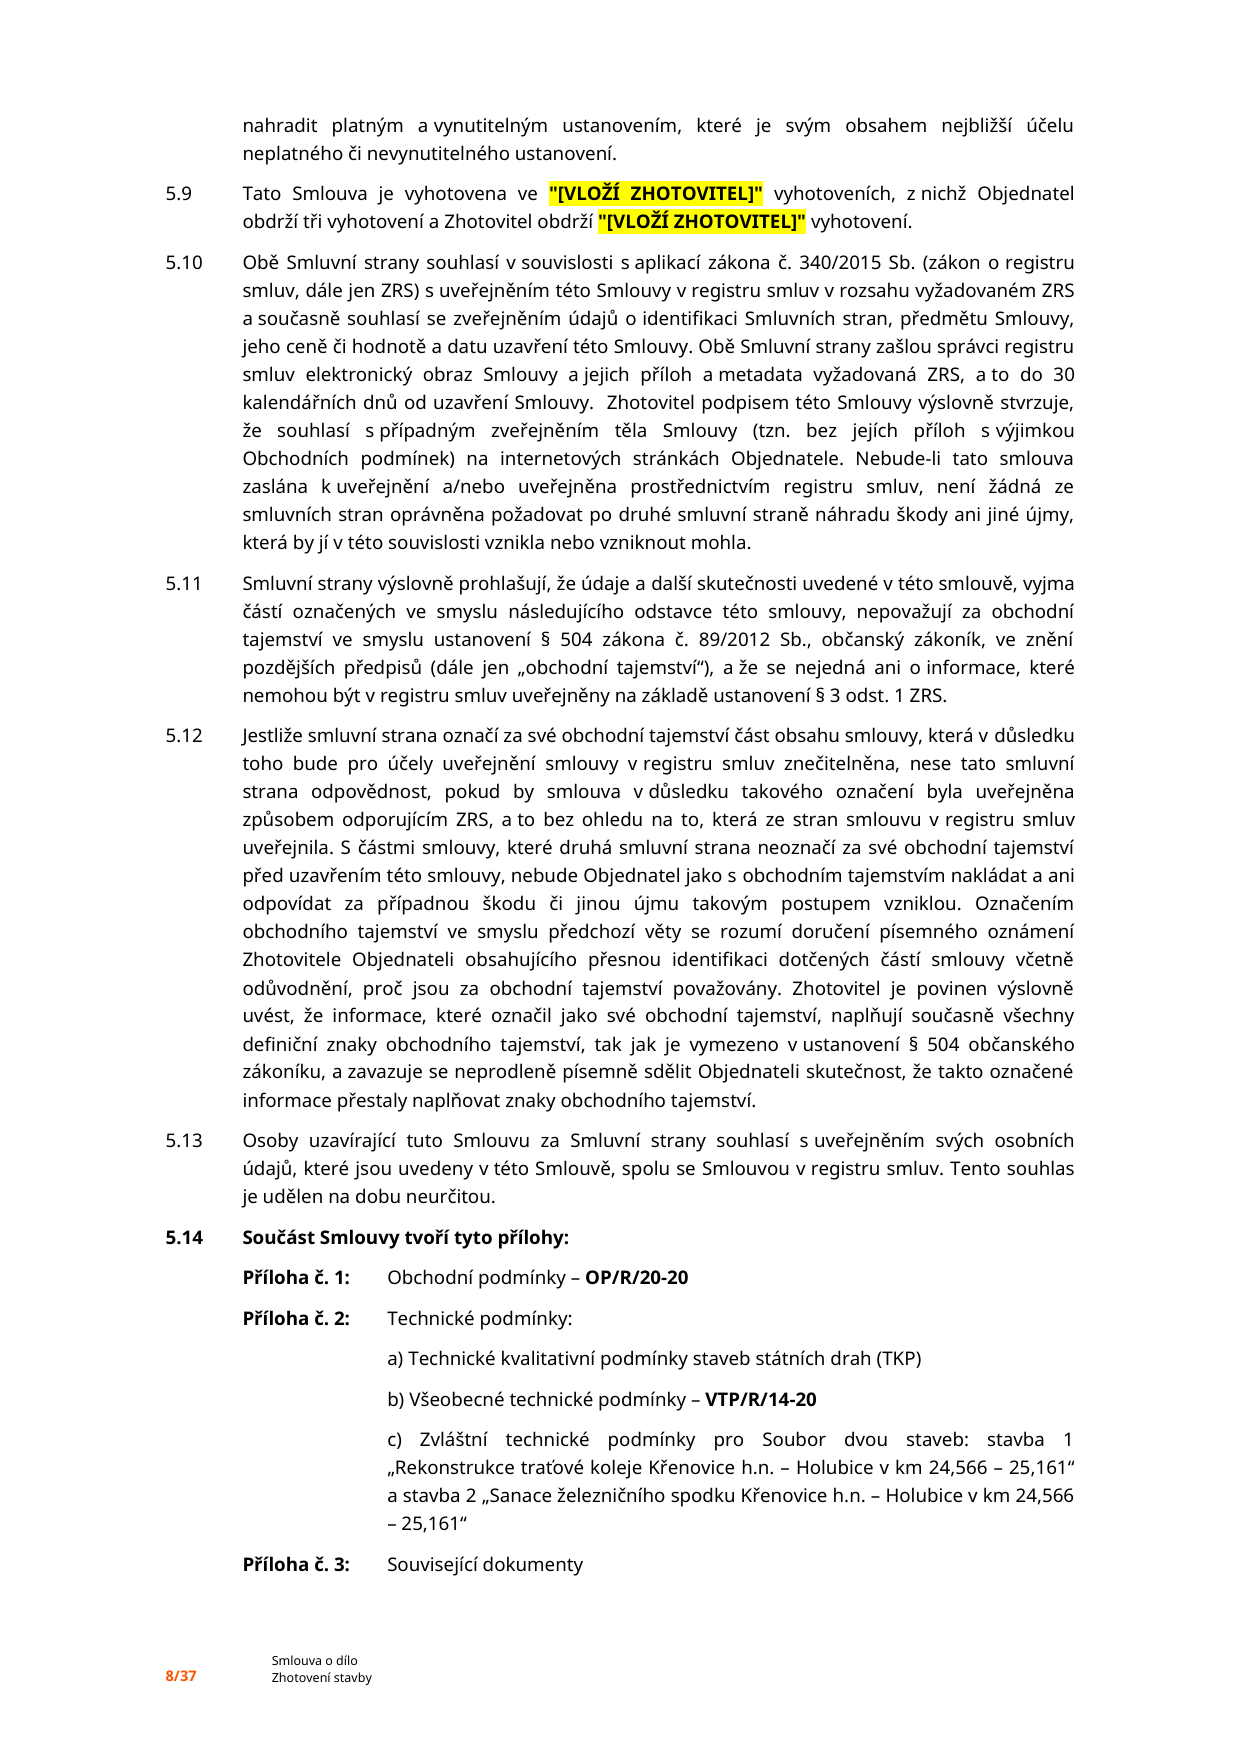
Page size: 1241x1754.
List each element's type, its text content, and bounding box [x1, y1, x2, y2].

text Příloha č. 1: Obchodní podmínky – OP/R/20-20 [242, 1264, 1075, 1290]
text a) Technické kvalitativní podmínky staveb státních drah (TKP) [387, 1346, 1075, 1371]
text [165, 112, 1075, 166]
text Smluvní strany výslovně prohlašují, že údaje a další skutečnosti uvedené v této smlouvě, vyjma částí označených ve smyslu následujícího odstavce této smlouvy, nepovažují za obchodní tajemství ve smyslu ustanovení § 504 zákona č. 89/2012 Sb., občanský zákoník, ve znění pozdějších předpisů (dále jen „obchodní tajemství“), a že se nejedná ani o informace, které nemohou být v registru smluv uveřejněny na základě ustanovení § 3 odst. 1 ZRS. [165, 570, 1075, 708]
text Osoby uzavírající tuto Smlouvu za Smluvní strany souhlasí s uveřejněním svých osobních údajů, které jsou uvedeny v této Smlouvě, spolu se Smlouvou v registru smluv. Tento souhlas je udělen na dobu neurčitou. [165, 1127, 1075, 1209]
text Tato Smlouva je vyhotovena ve "[VLOŽÍ ZHOTOVITEL]" vyhotoveních, z nichž Objednatel obdrží tři vyhotovení a Zhotovitel obdrží "[VLOŽÍ ZHOTOVITEL]" vyhotovení. [165, 181, 1075, 234]
text c) Zvláštní technické podmínky pro Soubor dvou staveb: stavba 1 „Rekonstrukce traťové koleje Křenovice h.n. – Holubice v km 24,566 – 25,161“ a stavba 2 „Sanace železničního spodku Křenovice h.n. – Holubice v km 24,566 – 25,161“ [387, 1427, 1075, 1536]
text Součást Smlouvy tvoří tyto přílohy: [165, 1224, 1075, 1249]
text Jestliže smluvní strana označí za své obchodní tajemství část obsahu smlouvy, která v důsledku toho bude pro účely uveřejnění smlouvy v registru smluv znečitelněna, nese tato smluvní strana odpovědnost, pokud by smlouva v důsledku takového označení byla uveřejněna způsobem odporujícím ZRS, a to bez ohledu na to, která ze stran smlouvu v registru smluv uveřejnila. S částmi smlouvy, které druhá smluvní strana neoznačí za své obchodní tajemství před uzavřením této smlouvy, nebude Objednatel jako s obchodním tajemstvím nakládat a ani odpovídat za případnou škodu či jinou újmu takovým postupem vzniklou. Označením obchodního tajemství ve smyslu předchozí věty se rozumí doručení písemného oznámení Zhotovitele Objednateli obsahujícího přesnou identifikaci dotčených částí smlouvy včetně odůvodnění, proč jsou za obchodní tajemství považovány. Zhotovitel je povinen výslovně uvést, že informace, které označil jako své obchodní tajemství, naplňují současně všechny definiční znaky obchodního tajemství, tak jak je vymezeno v ustanovení § 504 občanského zákoníku, a zavazuje se neprodleně písemně sdělit Objednateli skutečnost, že takto označené informace přestaly naplňovat znaky obchodního tajemství. [165, 723, 1075, 1112]
text Obě Smluvní strany souhlasí v souvislosti s aplikací zákona č. 340/2015 Sb. (zákon o registru smluv, dále jen ZRS) s uveřejněním této Smlouvy v registru smluv v rozsahu vyžadovaném ZRS a současně souhlasí se zveřejněním údajů o identifikaci Smluvních stran, předmětu Smlouvy, jeho ceně či hodnotě a datu uzavření této Smlouvy. Obě Smluvní strany zašlou správci registru smluv elektronický obraz Smlouvy a jejich příloh a metadata vyžadovaná ZRS, a to do 30 kalendářních dnů od uzavření Smlouvy. Zhotovitel podpisem této Smlouvy výslovně stvrzuje, že souhlasí s případným zveřejněním těla Smlouvy (tzn. bez jejích příloh s výjimkou Obchodních podmínek) na internetových stránkách Objednatele. Nebude-li tato smlouva zaslána k uveřejnění a/nebo uveřejněna prostřednictvím registru smluv, není žádná ze smluvních stran oprávněna požadovat po druhé smluvní straně náhradu škody ani jiné újmy, která by jí v této souvislosti vznikla nebo vzniknout mohla. [165, 249, 1075, 555]
text Příloha č. 3: Související dokumenty [242, 1551, 1075, 1577]
text Příloha č. 2: Technické podmínky: [242, 1305, 1075, 1331]
text b) Všeobecné technické podmínky – VTP/R/14-20 [316, 1386, 1075, 1412]
